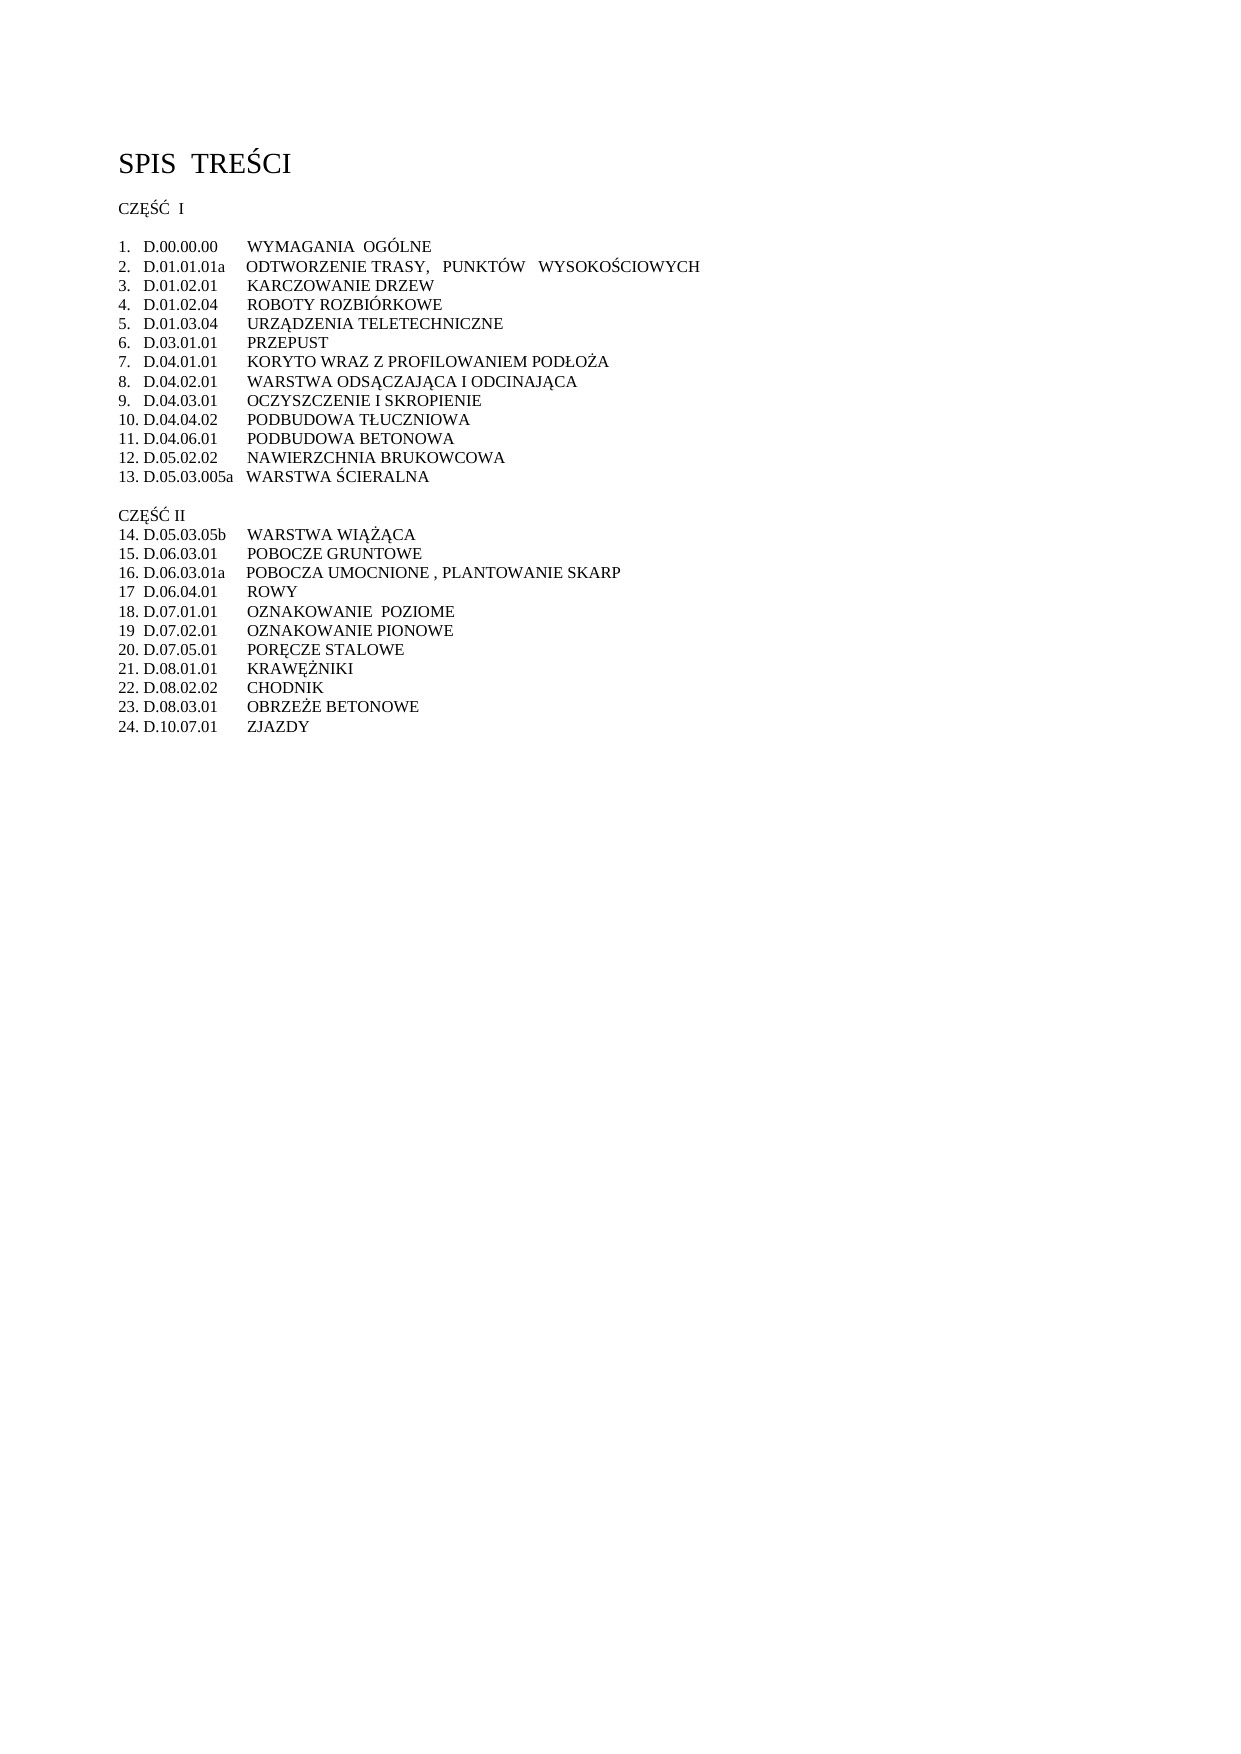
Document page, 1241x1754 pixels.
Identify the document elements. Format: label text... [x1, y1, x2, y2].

text 7. D.04.01.01 KORYTO WRAZ Z PROFILOWANIEM PODŁOŻA [118, 352, 1198, 371]
text 21. D.08.01.01 KRAWĘŻNIKI [118, 659, 1198, 678]
text 10. D.04.04.02 PODBUDOWA TŁUCZNIOWA [118, 410, 1198, 429]
text 8. D.04.02.01 WARSTWA ODSĄCZAJĄCA I ODCINAJĄCA [118, 371, 1198, 391]
subtitle CZĘŚĆ I [118, 199, 1122, 218]
text 5. D.01.03.04 URZĄDZENIA TELETECHNICZNE [118, 314, 1122, 333]
text 11. D.04.06.01 PODBUDOWA BETONOWA [118, 429, 1198, 448]
text CZĘŚĆ II [118, 506, 1198, 525]
text SPIS TREŚCI [118, 146, 1122, 180]
text 20. D.07.05.01 PORĘCZE STALOWE [118, 640, 1198, 659]
text 13. D.05.03.005a WARSTWA ŚCIERALNA [118, 467, 1198, 486]
text 15. D.06.03.01 POBOCZE GRUNTOWE [118, 544, 1198, 563]
text 16. D.06.03.01a POBOCZA UMOCNIONE , PLANTOWANIE SKARP [118, 563, 1198, 582]
text 19 D.07.02.01 OZNAKOWANIE PIONOWE [118, 621, 1198, 640]
text 4. D.01.02.04 ROBOTY ROZBIÓRKOWE [118, 295, 1122, 314]
text 14. D.05.03.05b WARSTWA WIĄŻĄCA [118, 525, 1198, 544]
text 6. D.03.01.01 PRZEPUST [118, 333, 1122, 352]
text 23. D.08.03.01 OBRZEŻE BETONOWE [118, 697, 1198, 716]
text 1. D.00.00.00 WYMAGANIA OGÓLNE [118, 237, 1122, 256]
text 18. D.07.01.01 OZNAKOWANIE POZIOME [118, 601, 1198, 621]
text 2. D.01.01.01a ODTWORZENIE TRASY, PUNKTÓW WYSOKOŚCIOWYCH [118, 256, 1122, 276]
text 22. D.08.02.02 CHODNIK [118, 678, 1198, 697]
text 17 D.06.04.01 ROWY [118, 582, 1198, 601]
text 12. D.05.02.02 NAWIERZCHNIA BRUKOWCOWA [118, 448, 1198, 467]
text 3. D.01.02.01 KARCZOWANIE DRZEW [118, 276, 1122, 295]
text 9. D.04.03.01 OCZYSZCZENIE I SKROPIENIE [118, 391, 1198, 410]
text 24. D.10.07.01 ZJAZDY [118, 716, 1198, 736]
